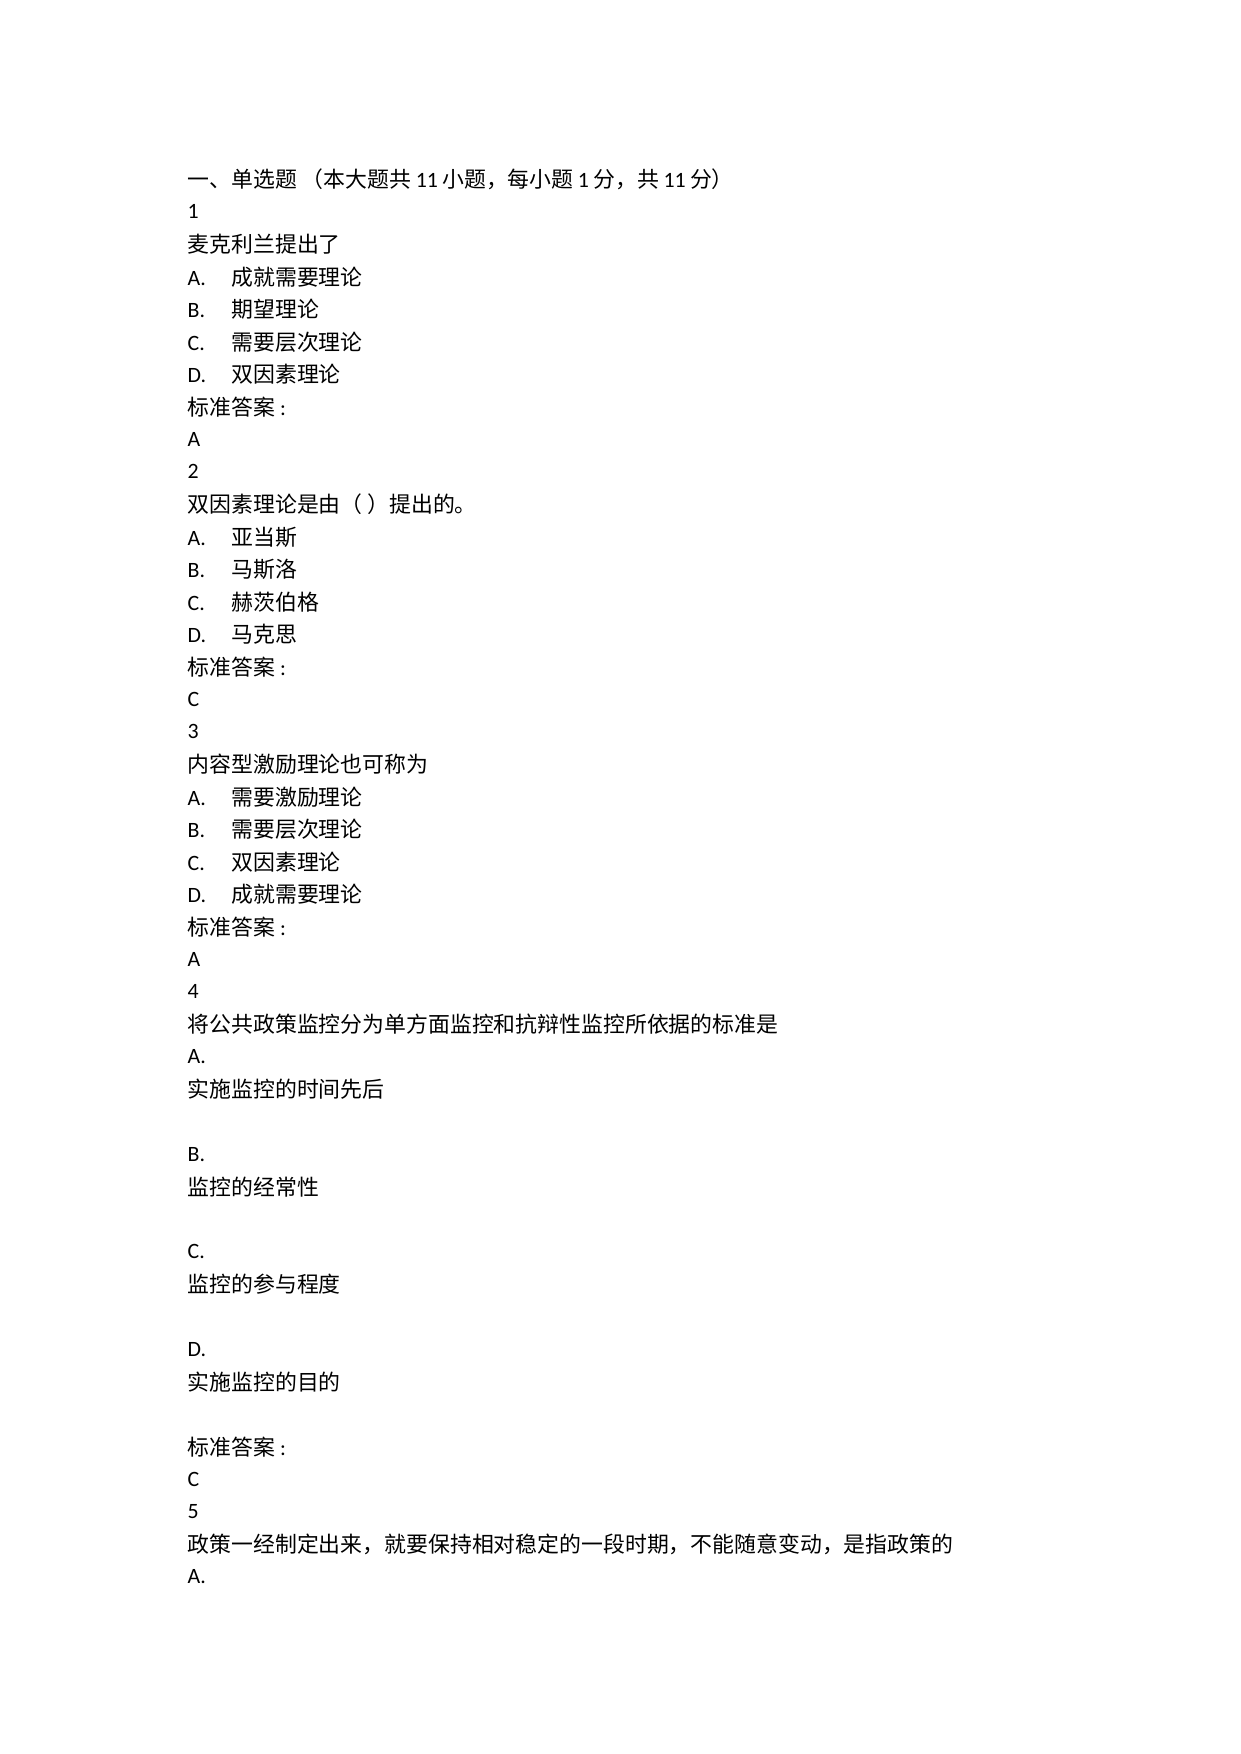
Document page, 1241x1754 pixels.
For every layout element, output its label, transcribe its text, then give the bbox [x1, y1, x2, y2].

text 标准答案 : [187, 649, 1053, 682]
text B. [187, 1137, 1053, 1169]
text C [187, 682, 1053, 714]
text C. 双因素理论 [187, 844, 1053, 877]
text 4 [187, 974, 1053, 1007]
text 麦克利兰提出了 [187, 227, 1053, 259]
text 监控的参与程度 [187, 1267, 1053, 1299]
text B. 期望理论 [187, 292, 1053, 324]
text 标准答案 : [187, 909, 1053, 942]
text A. 成就需要理论 [187, 259, 1053, 292]
text C. [187, 1234, 1053, 1267]
text 双因素理论是由（ ）提出的。 [187, 487, 1053, 519]
text A. [187, 1559, 1053, 1592]
text 一、单选题 （本大题共11小题，每小题1分，共11分） [187, 162, 1053, 194]
text 1 [187, 194, 1053, 227]
text 2 [187, 454, 1053, 487]
text 内容型激励理论也可称为 [187, 747, 1053, 779]
text D. [187, 1332, 1053, 1364]
text A [187, 942, 1053, 974]
text A. 亚当斯 [187, 519, 1053, 552]
text A. 需要激励理论 [187, 779, 1053, 812]
text 实施监控的目的 [187, 1364, 1053, 1397]
text B. 需要层次理论 [187, 812, 1053, 844]
text D. 成就需要理论 [187, 877, 1053, 909]
text D. 马克思 [187, 617, 1053, 649]
text A. [187, 1039, 1053, 1072]
text 政策一经制定出来，就要保持相对稳定的一段时期，不能随意变动，是指政策的 [187, 1527, 1053, 1559]
text B. 马斯洛 [187, 552, 1053, 584]
text 5 [187, 1494, 1053, 1527]
text 标准答案 : [187, 389, 1053, 422]
text 3 [187, 714, 1053, 747]
text 将公共政策监控分为单方面监控和抗辩性监控所依据的标准是 [187, 1007, 1053, 1039]
text D. 双因素理论 [187, 357, 1053, 389]
text C. 需要层次理论 [187, 324, 1053, 357]
text 标准答案 : [187, 1429, 1053, 1462]
text C. 赫茨伯格 [187, 584, 1053, 617]
text C [187, 1462, 1053, 1494]
text A [187, 422, 1053, 454]
text 监控的经常性 [187, 1169, 1053, 1202]
text 实施监控的时间先后 [187, 1072, 1053, 1104]
